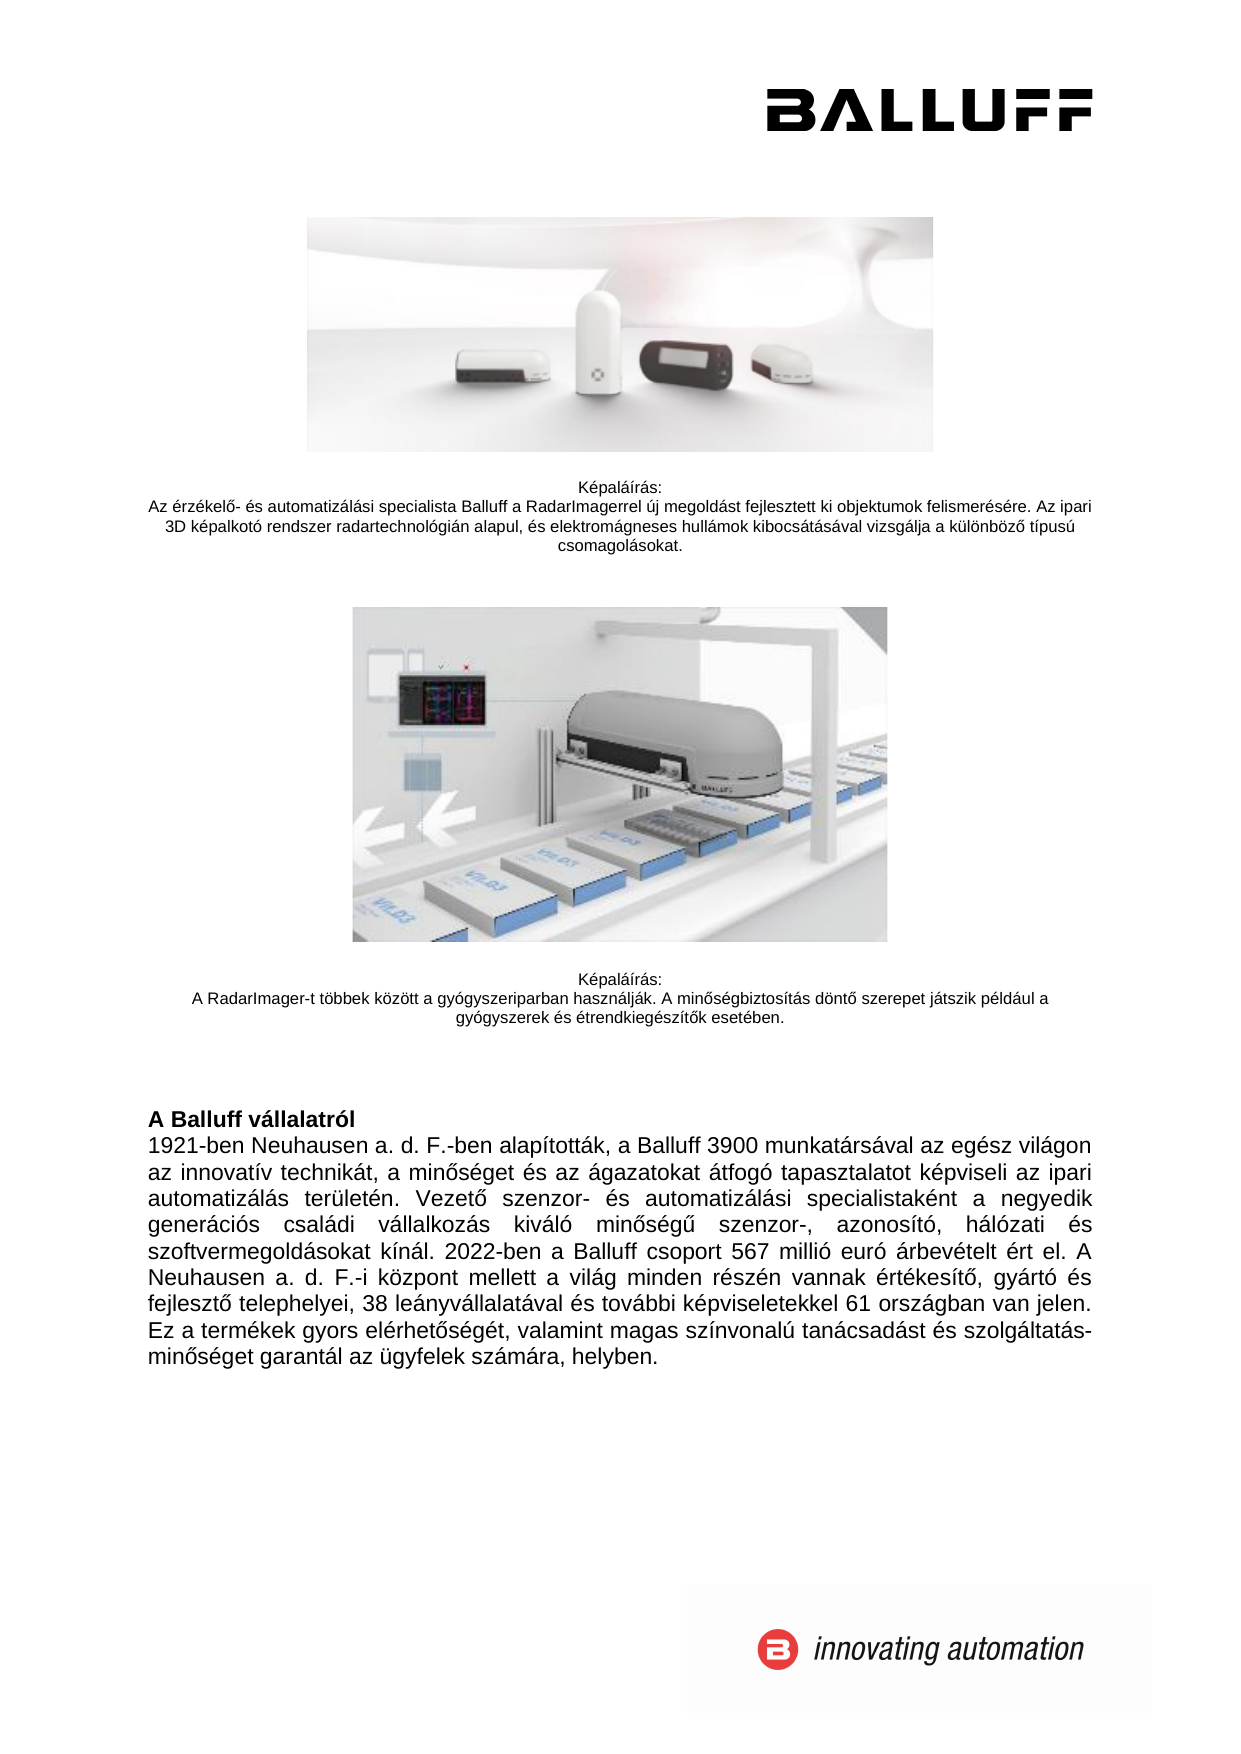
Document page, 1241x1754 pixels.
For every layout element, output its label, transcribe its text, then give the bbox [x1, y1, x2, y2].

text Az érzékelő- és automatizálási specialista Balluff a RadarImagerrel új megoldást fejlesztett ki objektumok felismerésére. Az ipari 3D képalkotó rendszer radartechnológián alapul, és elektromágneses hullámok kibocsátásával vizsgálja a különböző típusú csomagolásokat. [148, 497, 1093, 555]
picture [767, 89, 1093, 131]
text Képaláírás: [148, 969, 1093, 988]
picture [686, 1584, 1152, 1713]
text A RadarImager-t többek között a gyógyszeriparban használják. A minőségbiztosítás döntő szerepet játszik például a gyógyszerek és étrendkiegészítők esetében. [148, 988, 1093, 1027]
text 1921-ben Neuhausen a. d. F.-ben alapították, a Balluff 3900 munkatársával az egész világon az innovatív technikát, a minőséget és az ágazatokat átfogó tapasztalatot képviseli az ipari automatizálás területén. Vezető szenzor- és automatizálási specialistaként a negyedik generációs családi vállalkozás kiváló minőségű szenzor-, azonosító, hálózati és szoftvermegoldásokat kínál. 2022-ben a Balluff csoport 567 millió euró árbevételt ért el. A Neuhausen a. d. F.-i központ mellett a világ minden részén vannak értékesítő, gyártó és fejlesztő telephelyei, 38 leányvállalatával és további képviseletekkel 61 országban van jelen. Ez a termékek gyors elérhetőségét, valamint magas színvonalú tanácsadást és szolgáltatás-minőséget garantál az ügyfelek számára, helyben. [148, 1132, 1093, 1369]
text A Balluff vállalatról [148, 1106, 1093, 1132]
picture [307, 217, 934, 452]
text Képaláírás: [148, 478, 1093, 497]
picture [352, 607, 888, 942]
